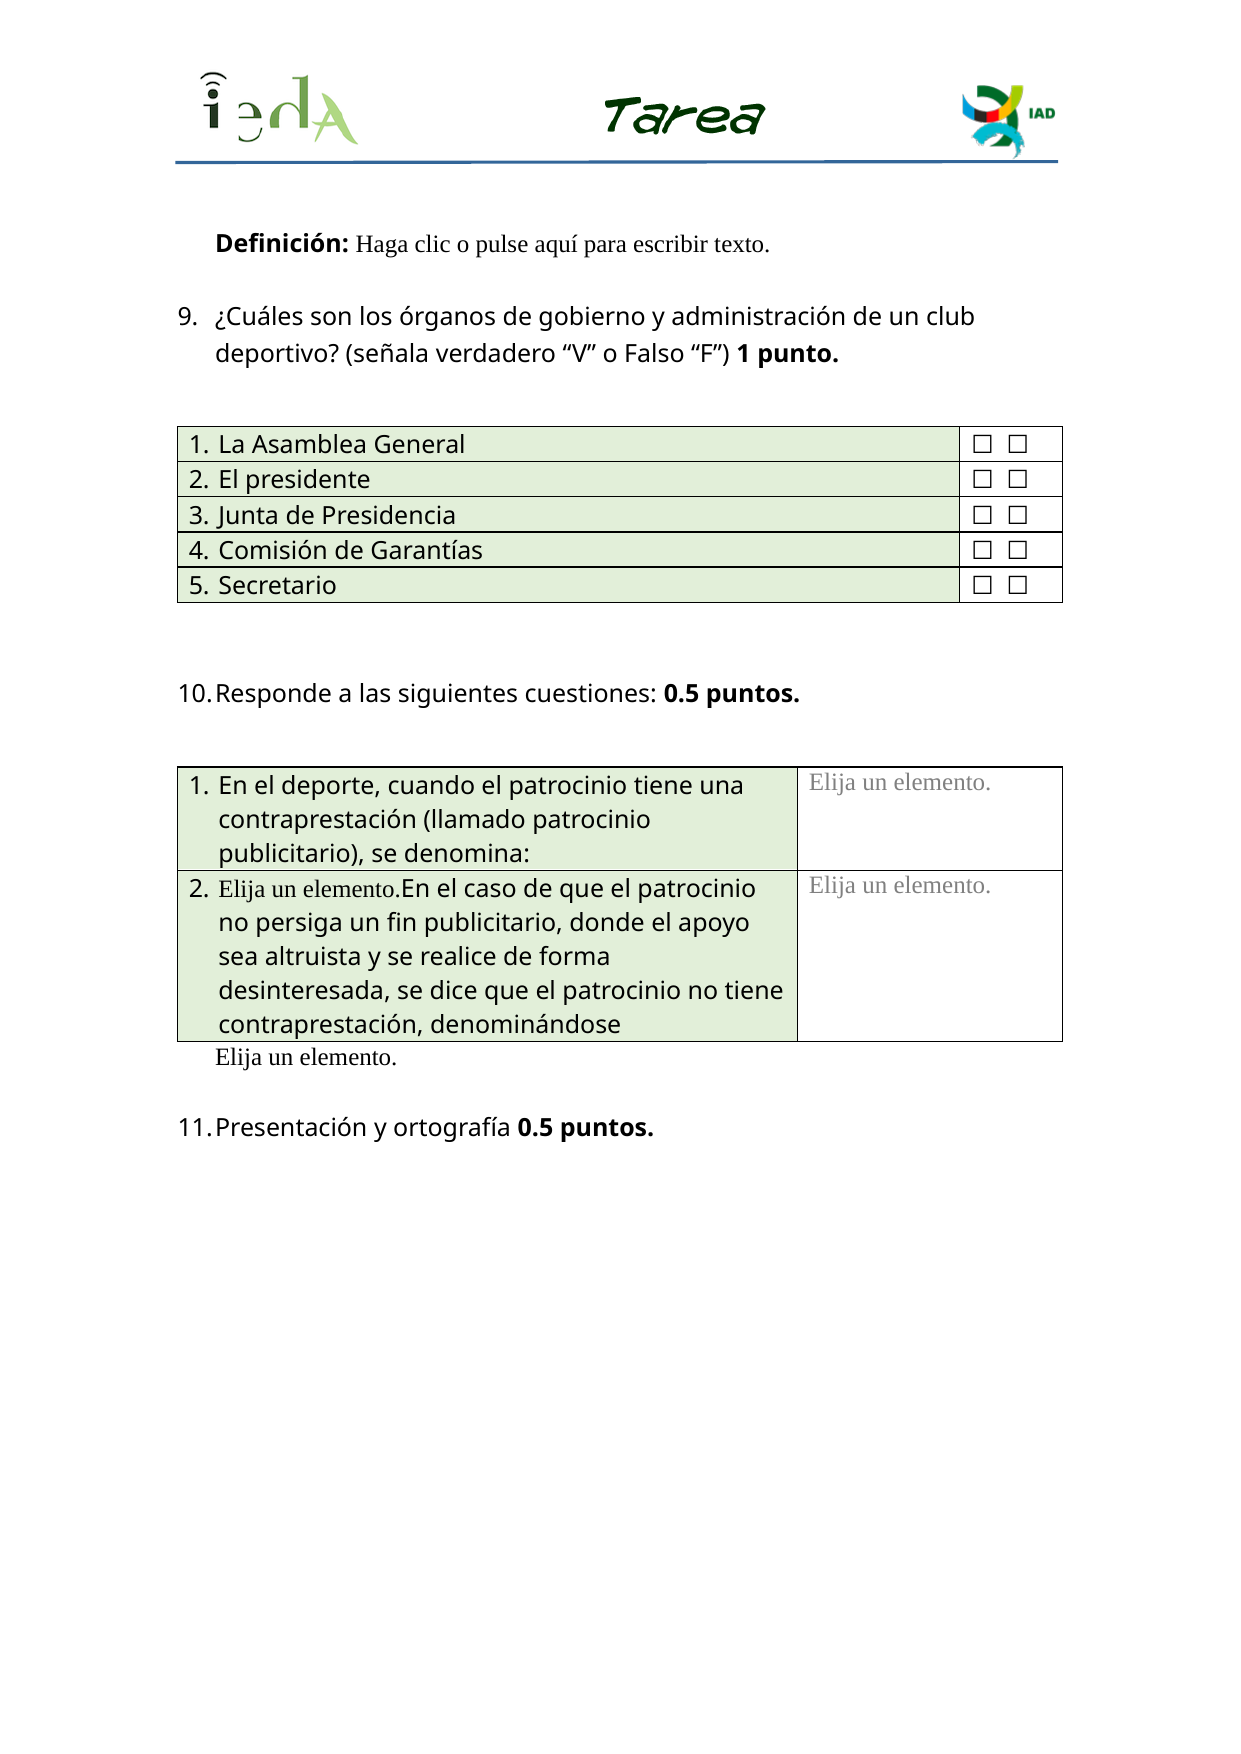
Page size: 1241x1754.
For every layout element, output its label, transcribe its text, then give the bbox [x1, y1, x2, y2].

picture [956, 76, 1063, 162]
table_header [960, 427, 1062, 461]
list Presentación y ortografía 0.5 puntos. [177, 1110, 1063, 1144]
table_cell En el caso de que el patrocinio no persiga un fin publicitario, donde el apoyo sea altruista y se realice de forma desinteresada, se dice que el patrocinio no tiene contraprestación, denominándose [178, 871, 797, 1041]
table_cell Comisión de Garantías [178, 533, 959, 566]
table_cell El presidente [178, 462, 959, 496]
table_cell [960, 497, 1062, 531]
picture [589, 88, 778, 142]
table_cell [960, 568, 1062, 602]
list ¿Cuáles son los órganos de gobierno y administración de un club deportivo? (señala verdadero “V” o Falso “F”) 1 punto. [177, 299, 1063, 370]
table_cell Secretario [178, 568, 959, 602]
table_cell [960, 533, 1062, 566]
table_cell Junta de Presidencia [178, 497, 959, 531]
picture [177, 69, 370, 154]
table_header En el deporte, cuando el patrocinio tiene una contraprestación (llamado patrocinio publicitario), se denomina: [178, 768, 797, 869]
list Responde a las siguientes cuestiones: 0.5 puntos. [177, 676, 1063, 710]
list Definición: [215, 226, 1063, 259]
table_header La Asamblea General [178, 427, 959, 461]
table_cell [960, 462, 1062, 496]
